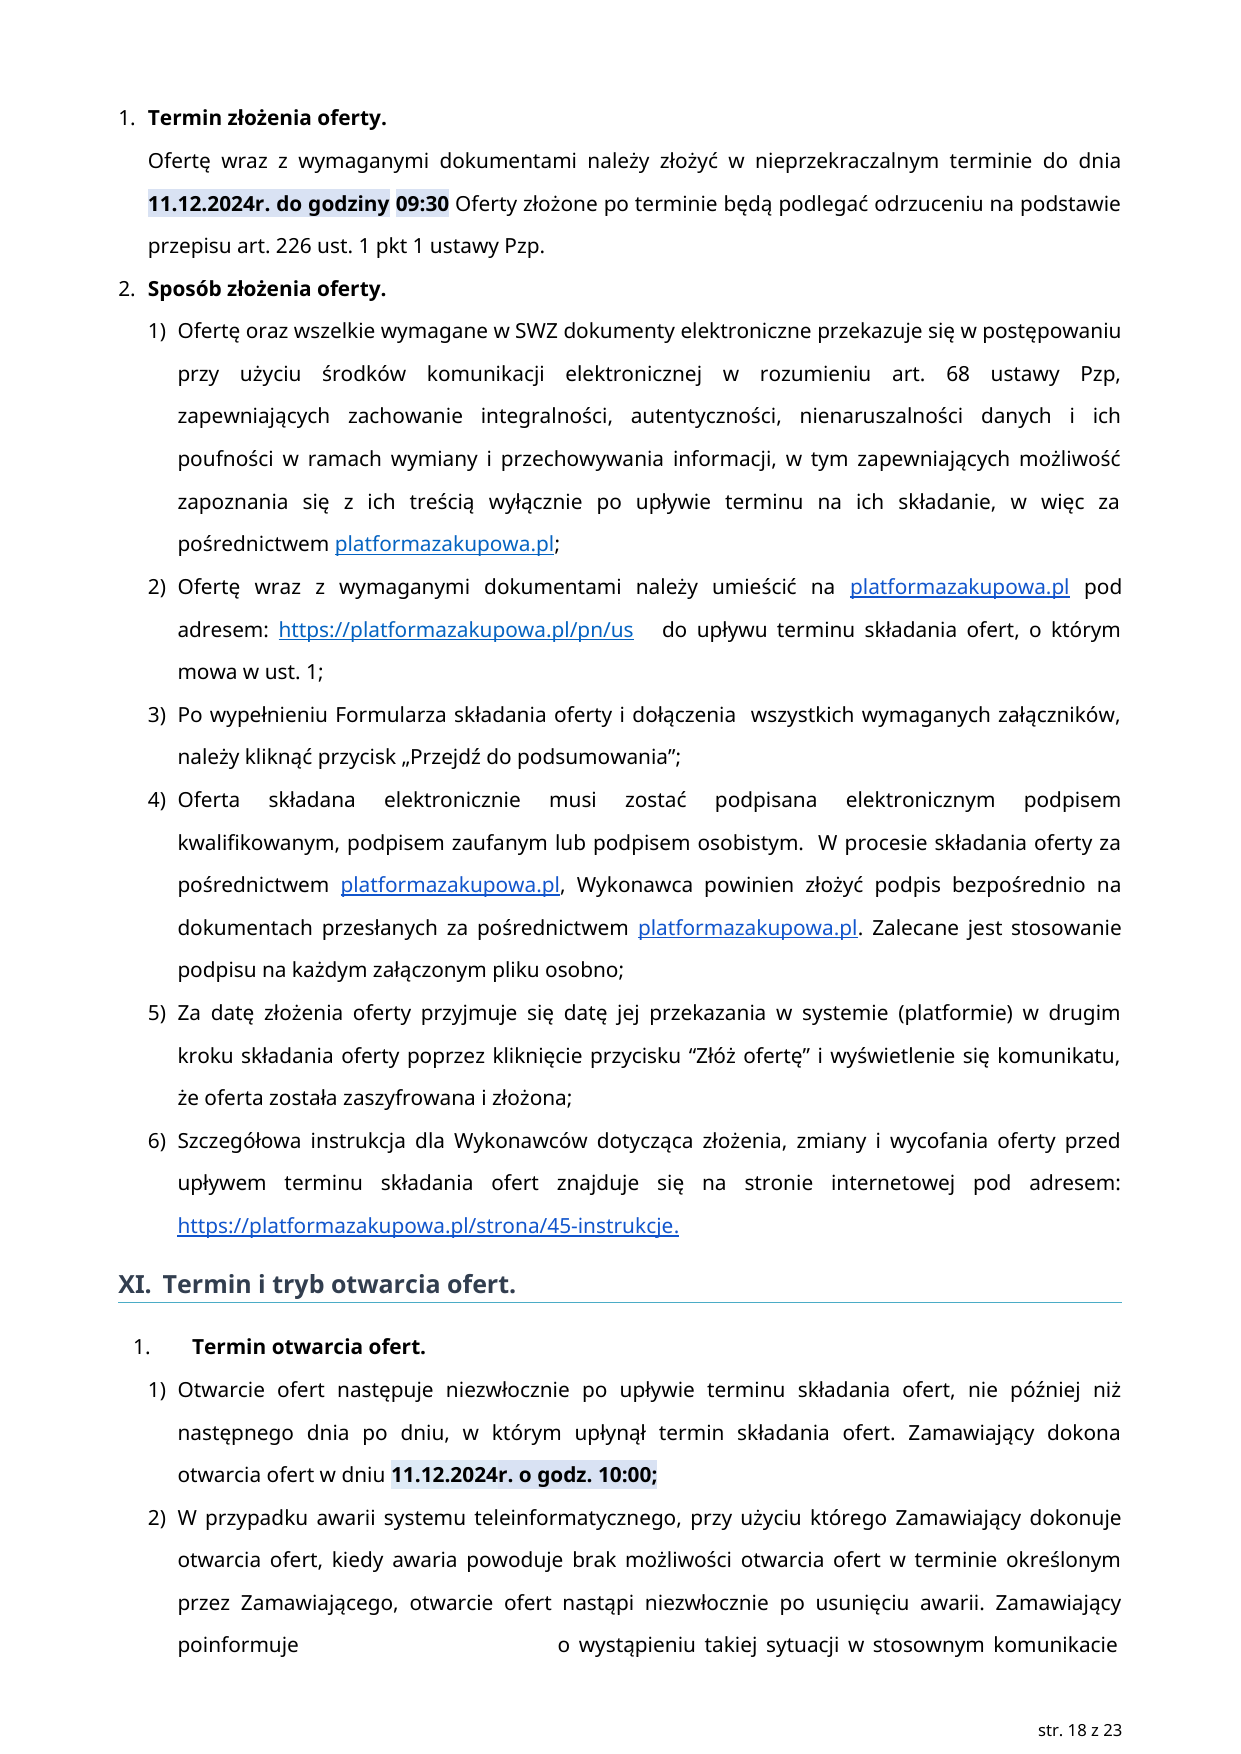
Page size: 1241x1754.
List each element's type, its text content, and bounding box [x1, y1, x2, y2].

subtitle Za datę złożenia oferty przyjmuje się datę jej przekazania w systemie (platformie) w drugim kroku składania oferty poprzez kliknięcie przycisku “Złóż ofertę” i wyświetlenie się komunikatu, że oferta została zaszyfrowana i złożona; [148, 998, 1122, 1112]
subtitle Sposób złożenia oferty. [118, 274, 1122, 302]
subtitle Ofertę wraz z wymaganymi dokumentami należy umieścić na platformazakupowa.pl pod adresem: https://platformazakupowa.pl/pn/us do upływu terminu składania ofert, o którym mowa w ust. 1; [148, 572, 1122, 686]
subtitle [148, 1503, 1122, 1659]
text Ofertę wraz z wymaganymi dokumentami należy złożyć w nieprzekraczalnym terminie do dnia 11.12.2024r. do godziny 09:30 Oferty złożone po terminie będą podlegać odrzuceniu na podstawie przepisu art. 226 ust. 1 pkt 1 ustawy Pzp. [148, 146, 1122, 260]
subtitle Szczegółowa instrukcja dla Wykonawców dotycząca złożenia, zmiany i wycofania oferty przed upływem terminu składania ofert znajduje się na stronie internetowej pod adresem: https://platformazakupowa.pl/strona/45-instrukcje. [148, 1126, 1122, 1239]
subtitle Oferta składana elektronicznie musi zostać podpisana elektronicznym podpisem kwalifikowanym, podpisem zaufanym lub podpisem osobistym. W procesie składania oferty za pośrednictwem platformazakupowa.pl, Wykonawca powinien złożyć podpis bezpośrednio na dokumentach przesłanych za pośrednictwem platformazakupowa.pl. Zalecane jest stosowanie podpisu na każdym załączonym pliku osobno; [148, 785, 1122, 984]
subtitle Otwarcie ofert następuje niezwłocznie po upływie terminu składania ofert, nie później niż następnego dnia po dniu, w którym upłynął termin składania ofert. Zamawiający dokona otwarcia ofert w dniu 11.12.2024r. o godz. 10:00; [148, 1375, 1122, 1489]
subtitle Termin otwarcia ofert. [133, 1332, 1122, 1361]
subtitle Termin złożenia oferty. [118, 103, 1122, 132]
subtitle Ofertę oraz wszelkie wymagane w SWZ dokumenty elektroniczne przekazuje się w postępowaniu przy użyciu środków komunikacji elektronicznej w rozumieniu art. 68 ustawy Pzp, zapewniających zachowanie integralności, autentyczności, nienaruszalności danych i ich poufności w ramach wymiany i przechowywania informacji, w tym zapewniających możliwość zapoznania się z ich treścią wyłącznie po upływie terminu na ich składanie, w więc za pośrednictwem platformazakupowa.pl; [148, 316, 1122, 558]
subtitle Termin i tryb otwarcia ofert. [118, 1266, 1122, 1302]
subtitle Po wypełnieniu Formularza składania oferty i dołączenia wszystkich wymaganych załączników, należy kliknąć przycisk „Przejdź do podsumowania”; [148, 700, 1122, 771]
